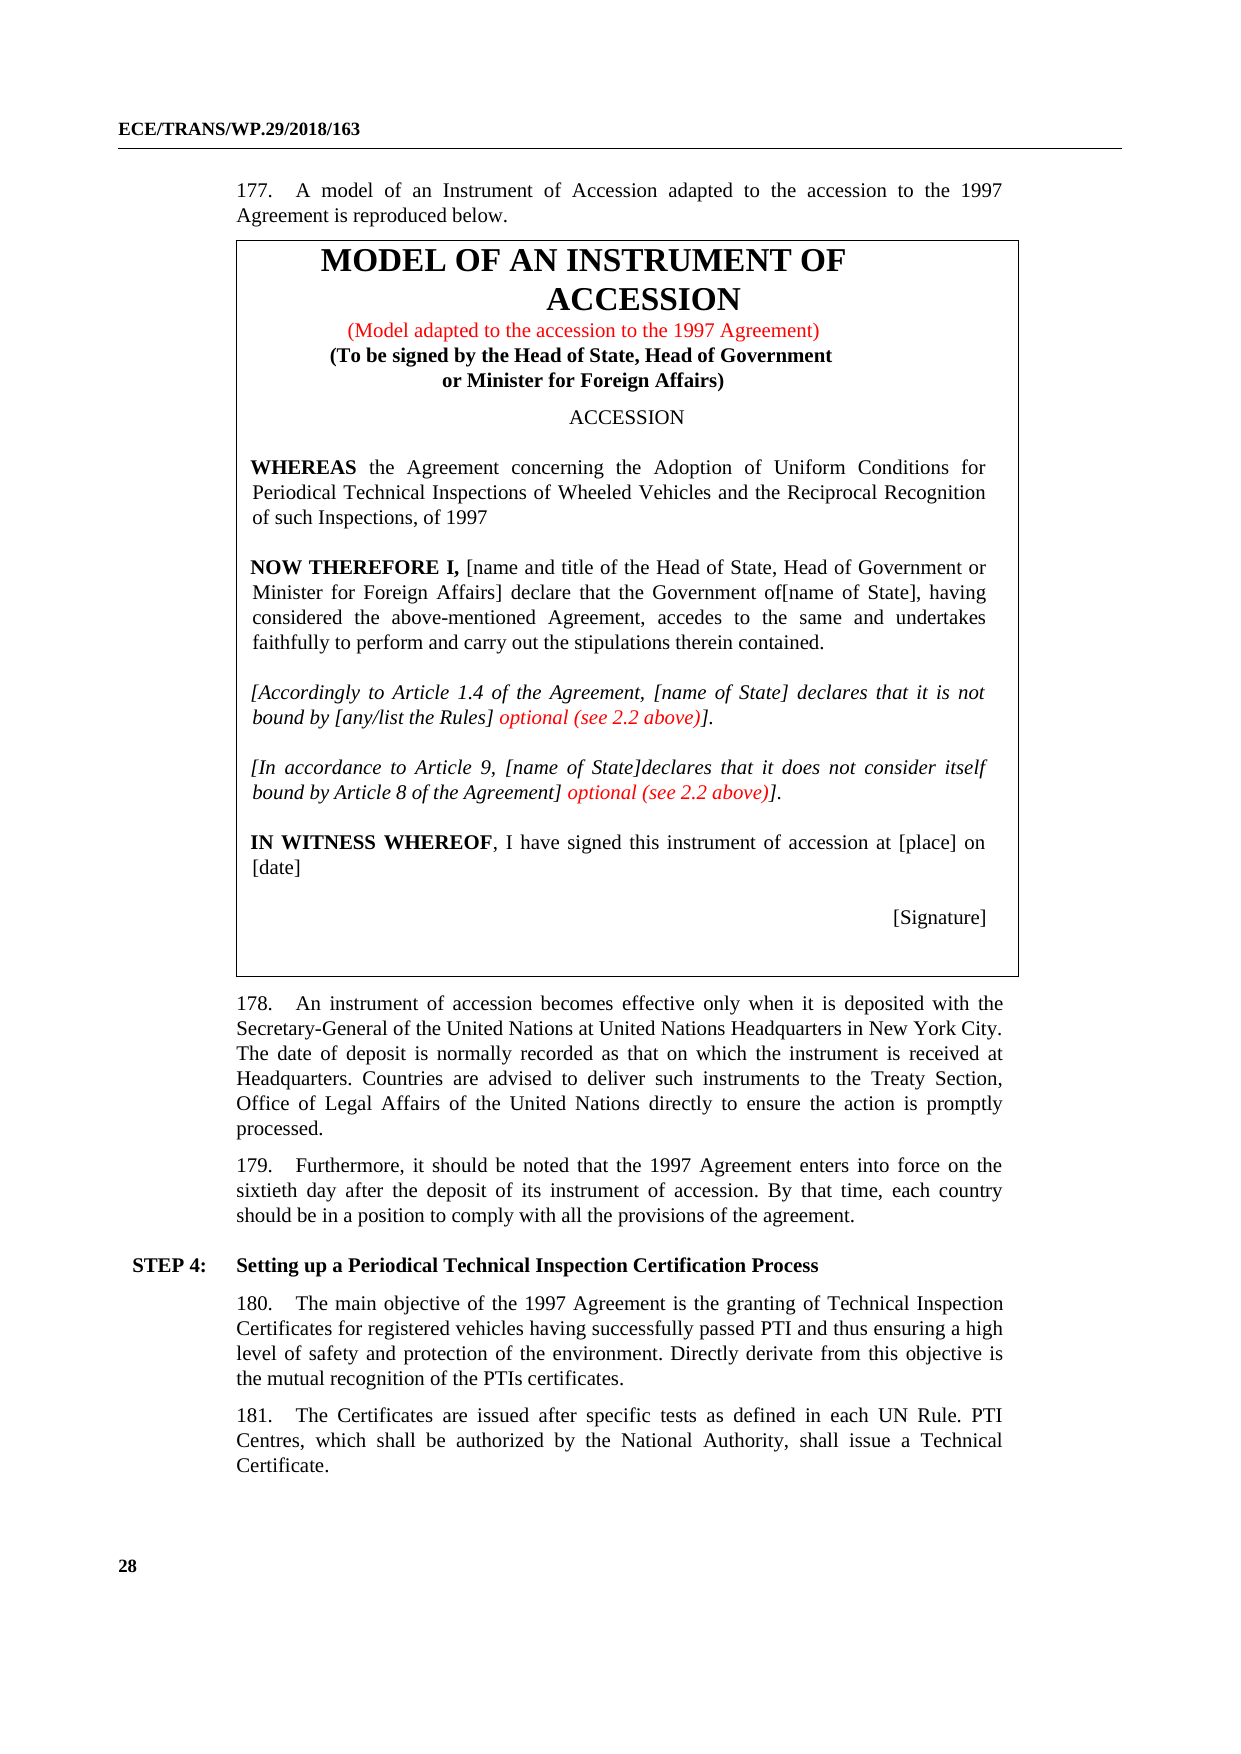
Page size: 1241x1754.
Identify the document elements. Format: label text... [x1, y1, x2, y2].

text STEP 4: Setting up a Periodical Technical Inspection Certification Process [118, 1252, 1004, 1277]
table_header MODEL OF AN INSTRUMENT OF ACCESSION (Model adapted to the accession to the 1997 Agreement) (To be signed by the Head of State, Head of Government or Minister for Foreign Affairs) ACCESSION WHEREAS the Agreement concerning the Adoption of Uniform Conditions for Periodical Technical Inspections of Wheeled Vehicles and the Reciprocal Recognition of such Inspections, of 1997 NOW THEREFORE I, [name and title of the Head of State, Head of Government or Minister for Foreign Affairs] declare that the Government of[name of State], having considered the above-mentioned Agreement, accedes to the same and undertakes faithfully to perform and carry out the stipulations therein contained. [Accordingly to Article 1.4 of the Agreement, [name of State] declares that it is not bound by [any/list the Rules] optional (see 2.2 above)]. [In accordance to Article 9, [name of State]declares that it does not consider itself bound by Article 8 of the Agreement] optional (see 2.2 above)]. IN WITNESS WHEREOF, I have signed this instrument of accession at [place] on [date] [Signature] [237, 241, 1018, 976]
text 177. A model of an Instrument of Accession adapted to the accession to the 1997 Agreement is reproduced below. [236, 177, 1004, 227]
text 180. The main objective of the 1997 Agreement is the granting of Technical Inspection Certificates for registered vehicles having successfully passed PTI and thus ensuring a high level of safety and protection of the environment. Directly derivate from this objective is the mutual recognition of the PTIs certificates. [236, 1290, 1004, 1390]
text 178. An instrument of accession becomes effective only when it is deposited with the Secretary-General of the United Nations at United Nations Headquarters in New York City. The date of deposit is normally recorded as that on which the instrument is received at Headquarters. Countries are advised to deliver such instruments to the Treaty Section, Office of Legal Affairs of the United Nations directly to ensure the action is promptly processed. [236, 990, 1004, 1140]
text 179. Furthermore, it should be noted that the 1997 Agreement enters into force on the sixtieth day after the deposit of its instrument of accession. By that time, each country should be in a position to comply with all the provisions of the agreement. [236, 1152, 1004, 1227]
text 181. The Certificates are issued after specific tests as defined in each UN Rule. PTI Centres, which shall be authorized by the National Authority, shall issue a Technical Certificate. [236, 1402, 1004, 1477]
